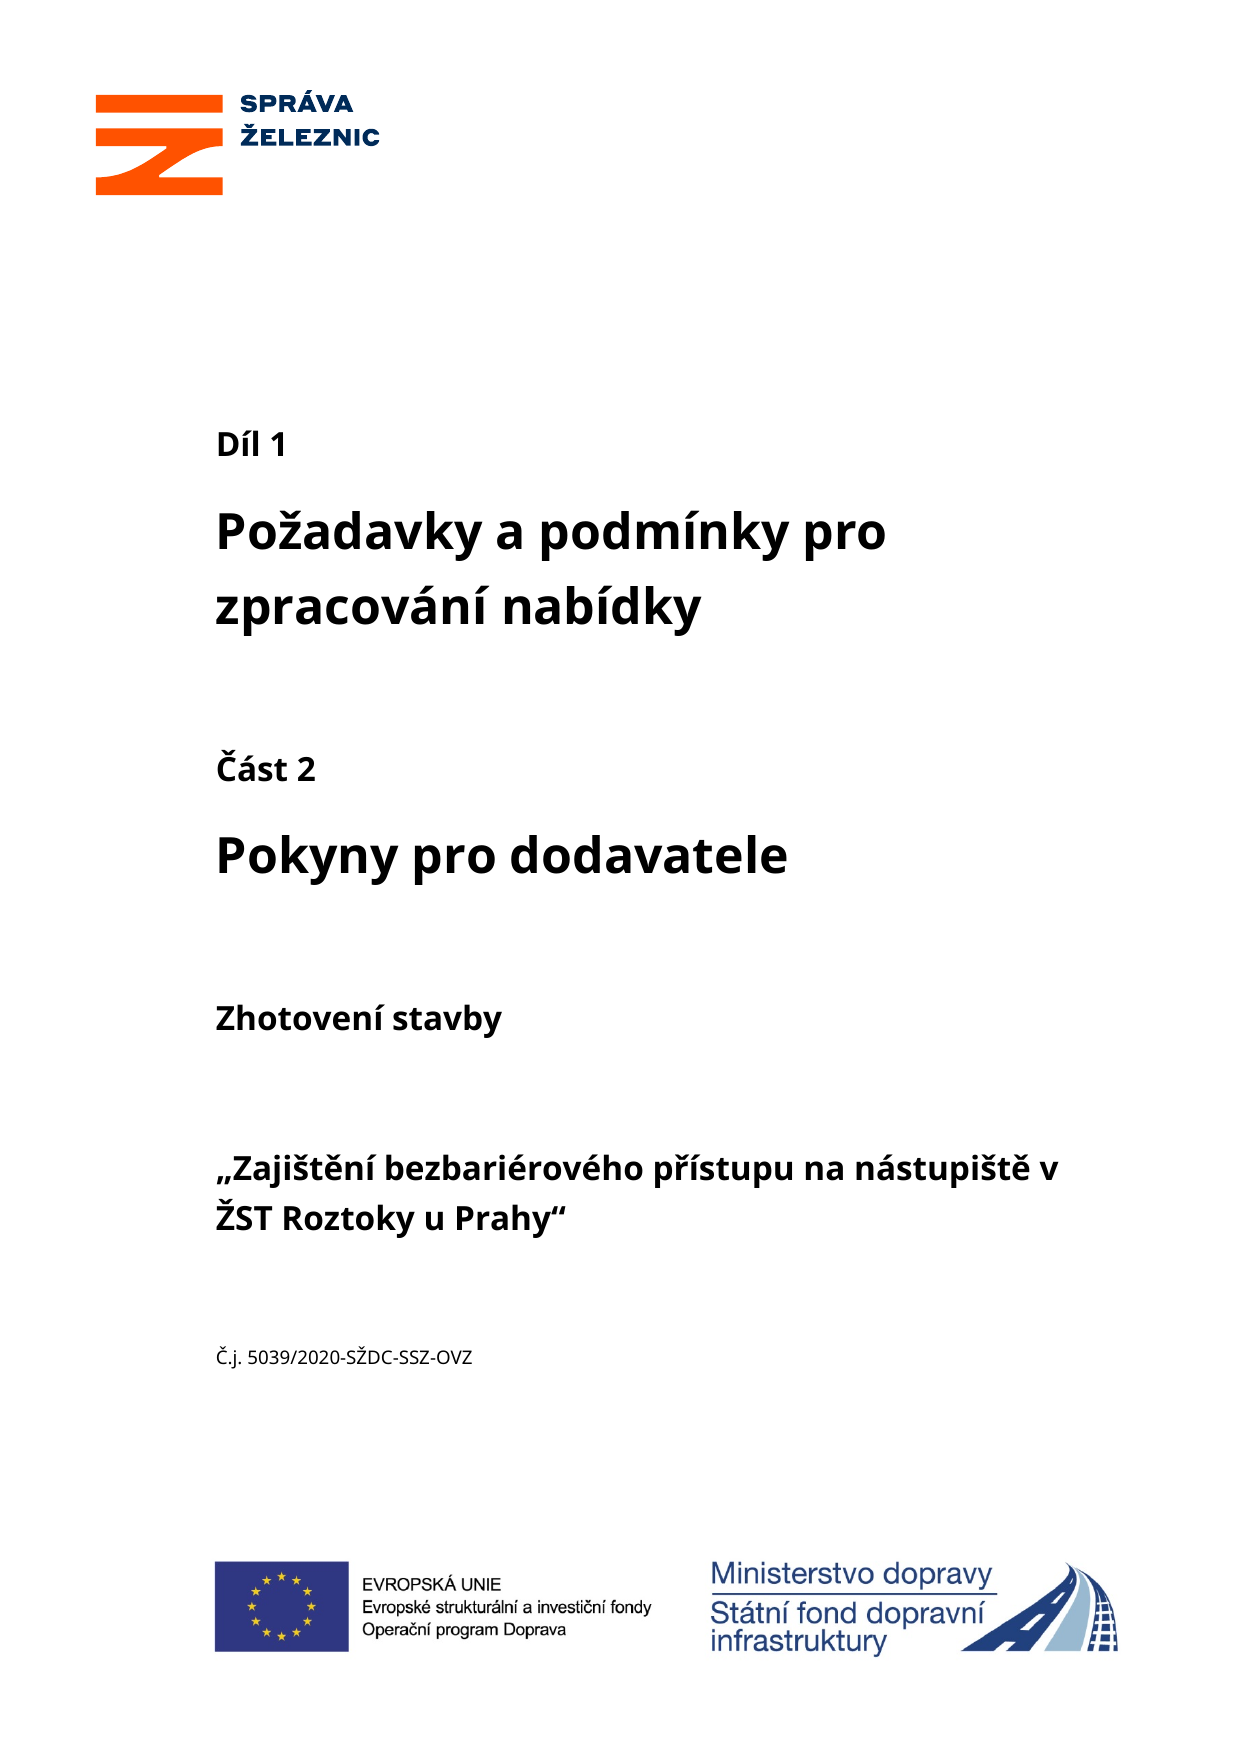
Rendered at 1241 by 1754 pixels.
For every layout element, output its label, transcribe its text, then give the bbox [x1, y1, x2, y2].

text Požadavky a podmínky pro zpracování nabídky [216, 496, 1122, 639]
text Pokyny pro dodavatele [216, 820, 1122, 888]
text Část 2 [216, 746, 1122, 791]
list Č.j. 5039/2020-SŽDC-SSZ-OVZ [216, 1345, 1122, 1370]
text Zhotovení stavby [216, 995, 1122, 1041]
text Díl 1 [216, 421, 1122, 466]
picture [181, 1528, 1156, 1685]
text „Zajištění bezbariérového přístupu na nástupiště v ŽST Roztoky u Prahy“ [216, 1145, 1122, 1240]
